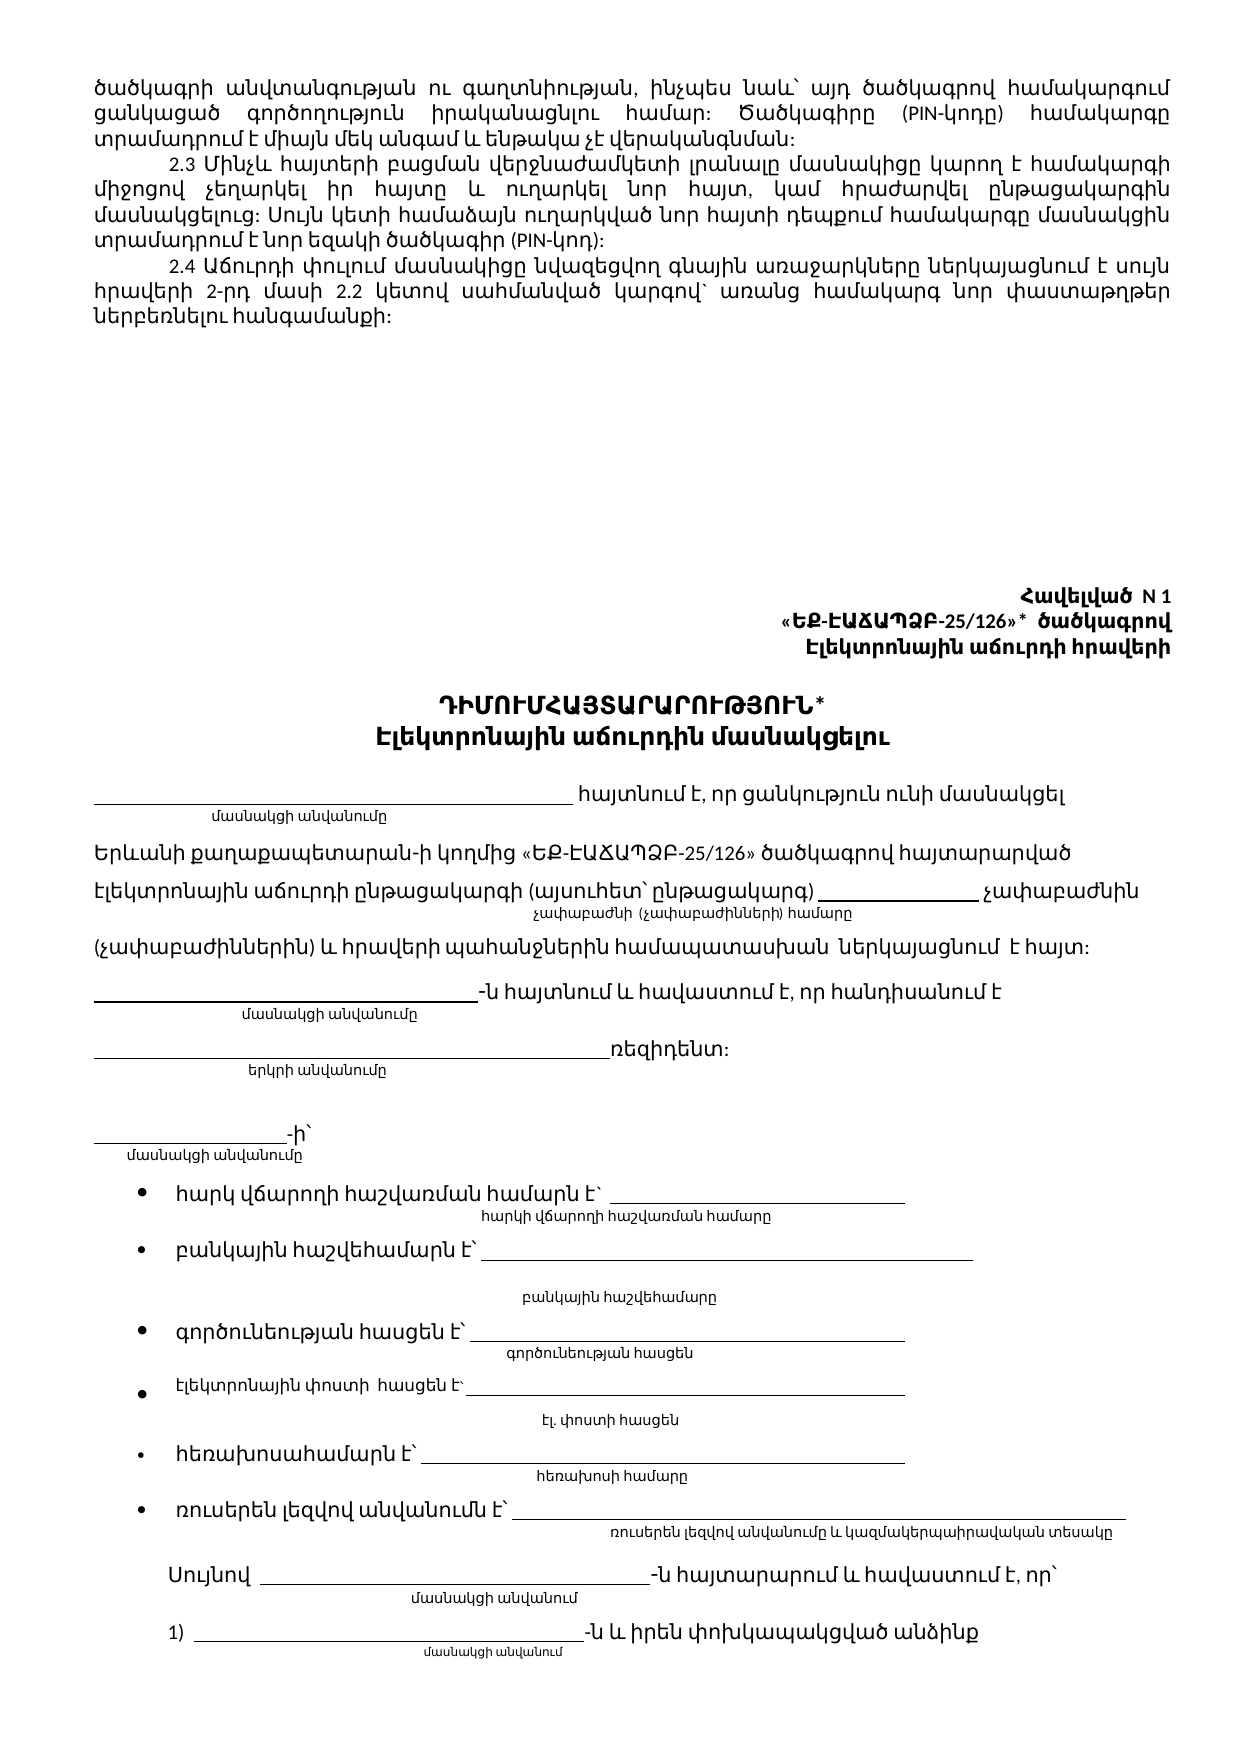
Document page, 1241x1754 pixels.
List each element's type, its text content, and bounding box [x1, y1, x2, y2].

text -ի՝ [94, 1121, 1171, 1146]
text ռուսերեն լեզվով անվանումը և կազմակերպաիրավական տեսակը [536, 1523, 1171, 1553]
text հայտնում է, որ ցանկություն ունի մասնակցել [94, 782, 1171, 807]
text բանկային հաշվեհամարը [94, 1288, 1171, 1319]
list ռուսերեն լեզվով անվանումն է՝ [138, 1497, 1171, 1523]
subtitle Էլեկտրոնային աճուրդին մասնակցելու [94, 721, 1171, 751]
text ԴԻՄՈՒՄՀԱՅՏԱՐԱՐՈՒԹՅՈՒՆ* [94, 690, 1171, 721]
text (չափաբաժիններին) և հրավերի պահանջներին համապատասխան ներկայացնում է հայտ: [94, 934, 1171, 960]
text -ն հայտնում և հավաստում է, որ հանդիսանում է [94, 975, 1171, 1006]
text Սույնով -ն հայտարարում և հավաստում է, որ՝ [94, 1558, 1171, 1589]
text հարկի վճարողի հաշվառման համարը [94, 1207, 1171, 1238]
list բանկային հաշվեհամարն է՝ [138, 1238, 1171, 1288]
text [94, 75, 1171, 151]
text մասնակցի անվանումը [94, 807, 1171, 838]
text չափաբաժնի (չափաբաժինների) համարը [94, 904, 1171, 934]
text երկրի անվանումը [94, 1061, 1171, 1092]
text գործունեության հասցեն [94, 1345, 1171, 1375]
text մասնակցի անվանում [94, 1589, 1171, 1619]
text մասնակցի անվանումը [94, 1006, 1171, 1036]
text ռեզիդենտ: [94, 1036, 1171, 1061]
text Երևանի քաղաքապետարան-ի կողմից «ԵՔ-ԷԱՃԱՊՁԲ-25/126» ծածկագրով հայտարարված [94, 838, 1171, 866]
list հարկ վճարողի հաշվառման համարն է` [138, 1177, 1171, 1207]
list հեռախոսահամարն է՝ [138, 1441, 1171, 1467]
text 1) -ն և իրեն փոխկապակցված անձինք [94, 1619, 1171, 1645]
text «ԵՔ-ԷԱՃԱՊՁԲ-25/126»* ծածկագրով [94, 609, 1171, 634]
list գործունեության հասցեն է՝ [138, 1319, 1171, 1345]
text 2.3 Մինչև հայտերի բացման վերջնաժամկետի լրանալը մասնակիցը կարող է համակարգի միջոցով չեղարկել իր հայտը և ուղարկել նոր հայտ, կամ հրաժարվել ընթացակարգին մասնակցելուց: Սույն կետի համաձայն ուղարկված նոր հայտի դեպքում համակարգը մասնակցին տրամադրում է նոր եզակի ծածկագիր (PIN-կոդ): [94, 151, 1171, 253]
text Էլեկտրոնային աճուրդի հրավերի [94, 634, 1171, 659]
text էլ. փոստի հասցեն [94, 1411, 1171, 1441]
text 2.4 Աճուրդի փուլում մասնակիցը նվազեցվող գնային առաջարկները ներկայացնում է սույն հրավերի 2-րդ մասի 2.2 կետով սահմանված կարգով` առանց համակարգ նոր փաստաթղթեր ներբեռնելու հանգամանքի: [94, 253, 1171, 329]
text էլեկտրոնային աճուրդի ընթացակարգի (այսուհետ՝ ընթացակարգ) չափաբաժնին [94, 878, 1171, 904]
text մասնակցի անվանում [94, 1645, 1171, 1670]
text մասնակցի անվանումը [94, 1146, 1171, 1177]
list էլեկտրոնային փոստի հասցեն է՝ [138, 1375, 1171, 1411]
text հեռախոսի համարը [462, 1467, 1171, 1497]
text Հավելված N 1 [94, 583, 1171, 609]
